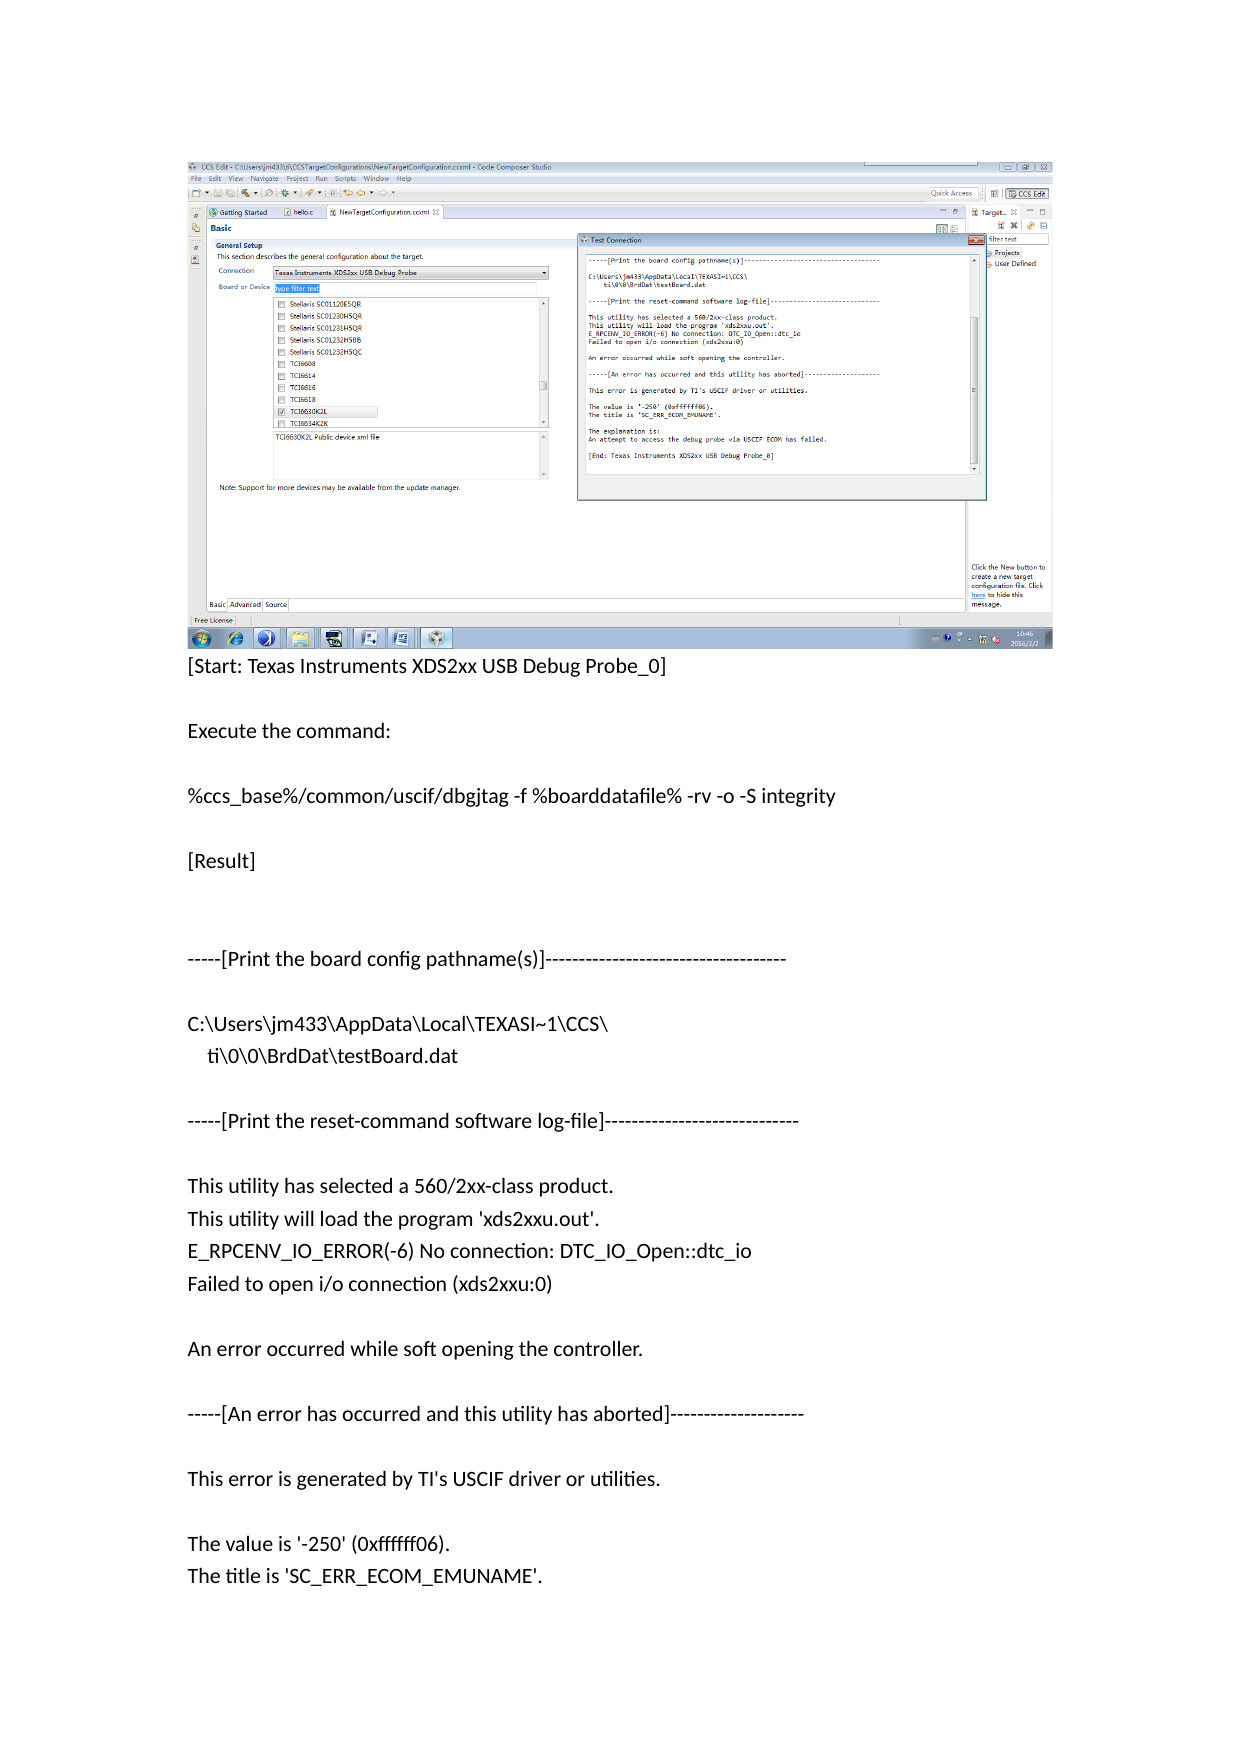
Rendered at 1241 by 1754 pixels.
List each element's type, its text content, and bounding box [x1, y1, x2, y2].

text This error is generated by TI's USCIF driver or utilities. [187, 1462, 1053, 1494]
text C:\Users\jm433\AppData\Local\TEXASI~1\CCS\ [187, 1007, 1053, 1039]
text %ccs_base%/common/uscif/dbgjtag -f %boarddatafile% -rv -o -S integrity [187, 779, 1053, 812]
text An error occurred while soft opening the controller. [187, 1332, 1053, 1364]
text [Start: Texas Instruments XDS2xx USB Debug Probe_0] [187, 649, 1053, 682]
text ti\0\0\BrdDat\testBoard.dat [187, 1039, 1053, 1072]
text -----[An error has occurred and this utility has aborted]-------------------- [187, 1397, 1053, 1429]
text The value is '-250' (0xffffff06). [187, 1527, 1053, 1559]
text -----[Print the reset-command software log-file]----------------------------- [187, 1104, 1053, 1137]
text [Result] [187, 844, 1053, 877]
picture [187, 162, 1053, 649]
text E_RPCENV_IO_ERROR(-6) No connection: DTC_IO_Open::dtc_io [187, 1234, 1053, 1267]
text Failed to open i/o connection (xds2xxu:0) [187, 1267, 1053, 1299]
text -----[Print the board config pathname(s)]------------------------------------ [187, 942, 1053, 974]
text Execute the command: [187, 714, 1053, 747]
text This utility has selected a 560/2xx-class product. [187, 1169, 1053, 1202]
text This utility will load the program 'xds2xxu.out'. [187, 1202, 1053, 1234]
text The title is 'SC_ERR_ECOM_EMUNAME'. [187, 1559, 1053, 1592]
